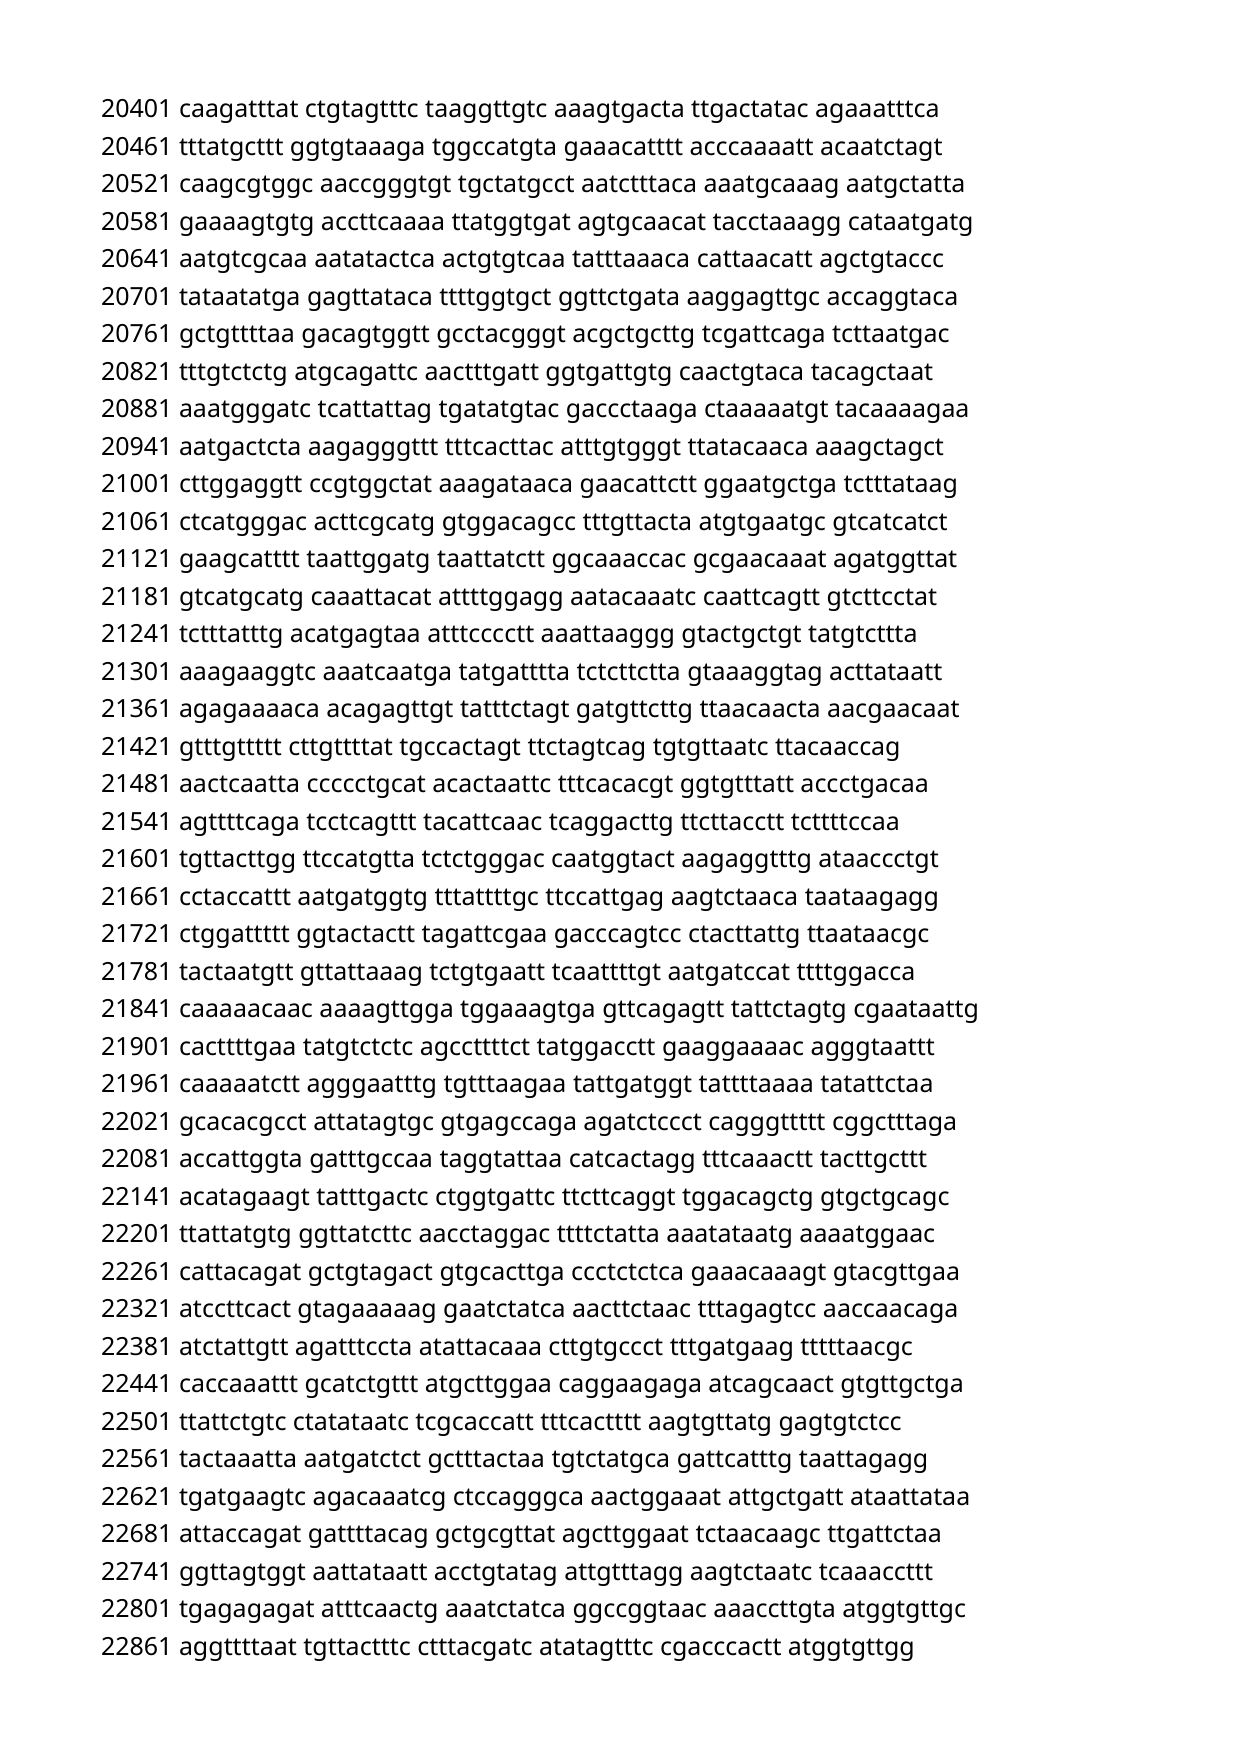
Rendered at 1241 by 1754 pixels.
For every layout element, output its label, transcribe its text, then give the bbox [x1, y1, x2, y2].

text 20641 aatgtcgcaa aatatactca actgtgtcaa tatttaaaca cattaacatt agctgtaccc [75, 239, 1165, 277]
text 21301 aaagaaggtc aaatcaatga tatgatttta tctcttctta gtaaaggtag acttataatt [75, 652, 1165, 689]
text 20821 tttgtctctg atgcagattc aactttgatt ggtgattgtg caactgtaca tacagctaat [75, 352, 1165, 389]
text 22141 acatagaagt tatttgactc ctggtgattc ttcttcaggt tggacagctg gtgctgcagc [75, 1177, 1165, 1214]
text 22861 aggttttaat tgttactttc ctttacgatc atatagtttc cgacccactt atggtgttgg [75, 1627, 1165, 1664]
text 21121 gaagcatttt taattggatg taattatctt ggcaaaccac gcgaacaaat agatggttat [75, 539, 1165, 577]
text 22021 gcacacgcct attatagtgc gtgagccaga agatctccct cagggttttt cggctttaga [75, 1102, 1165, 1139]
text 20521 caagcgtggc aaccgggtgt tgctatgcct aatctttaca aaatgcaaag aatgctatta [75, 164, 1165, 202]
text 22081 accattggta gatttgccaa taggtattaa catcactagg tttcaaactt tacttgcttt [75, 1139, 1165, 1177]
text 21061 ctcatgggac acttcgcatg gtggacagcc tttgttacta atgtgaatgc gtcatcatct [75, 502, 1165, 539]
text 20701 tataatatga gagttataca ttttggtgct ggttctgata aaggagttgc accaggtaca [75, 277, 1165, 314]
text 22441 caccaaattt gcatctgttt atgcttggaa caggaagaga atcagcaact gtgttgctga [75, 1364, 1165, 1402]
text 20941 aatgactcta aagagggttt tttcacttac atttgtgggt ttatacaaca aaagctagct [75, 427, 1165, 464]
text 20461 tttatgcttt ggtgtaaaga tggccatgta gaaacatttt acccaaaatt acaatctagt [75, 127, 1165, 164]
text 21481 aactcaatta ccccctgcat acactaattc tttcacacgt ggtgtttatt accctgacaa [75, 764, 1165, 802]
text 21421 gtttgttttt cttgttttat tgccactagt ttctagtcag tgtgttaatc ttacaaccag [75, 727, 1165, 764]
text 20401 caagatttat ctgtagtttc taaggttgtc aaagtgacta ttgactatac agaaatttca [75, 89, 1165, 127]
text 21181 gtcatgcatg caaattacat attttggagg aatacaaatc caattcagtt gtcttcctat [75, 577, 1165, 614]
text 20581 gaaaagtgtg accttcaaaa ttatggtgat agtgcaacat tacctaaagg cataatgatg [75, 202, 1165, 239]
text 21781 tactaatgtt gttattaaag tctgtgaatt tcaattttgt aatgatccat ttttggacca [75, 952, 1165, 989]
text 22681 attaccagat gattttacag gctgcgttat agcttggaat tctaacaagc ttgattctaa [75, 1514, 1165, 1552]
text 21001 cttggaggtt ccgtggctat aaagataaca gaacattctt ggaatgctga tctttataag [75, 464, 1165, 502]
text 21961 caaaaatctt agggaatttg tgtttaagaa tattgatggt tattttaaaa tatattctaa [75, 1064, 1165, 1102]
text 21901 cacttttgaa tatgtctctc agccttttct tatggacctt gaaggaaaac agggtaattt [75, 1027, 1165, 1064]
text 21241 tctttatttg acatgagtaa atttcccctt aaattaaggg gtactgctgt tatgtcttta [75, 614, 1165, 652]
text 22201 ttattatgtg ggttatcttc aacctaggac ttttctatta aaatataatg aaaatggaac [75, 1214, 1165, 1252]
text 21541 agttttcaga tcctcagttt tacattcaac tcaggacttg ttcttacctt tcttttccaa [75, 802, 1165, 839]
text 21841 caaaaacaac aaaagttgga tggaaagtga gttcagagtt tattctagtg cgaataattg [75, 989, 1165, 1027]
text 21721 ctggattttt ggtactactt tagattcgaa gacccagtcc ctacttattg ttaataacgc [75, 914, 1165, 952]
text 22501 ttattctgtc ctatataatc tcgcaccatt tttcactttt aagtgttatg gagtgtctcc [75, 1402, 1165, 1439]
text 21601 tgttacttgg ttccatgtta tctctgggac caatggtact aagaggtttg ataaccctgt [75, 839, 1165, 877]
text 22321 atccttcact gtagaaaaag gaatctatca aacttctaac tttagagtcc aaccaacaga [75, 1289, 1165, 1327]
text 22741 ggttagtggt aattataatt acctgtatag attgtttagg aagtctaatc tcaaaccttt [75, 1552, 1165, 1589]
text 21361 agagaaaaca acagagttgt tatttctagt gatgttcttg ttaacaacta aacgaacaat [75, 689, 1165, 727]
text 22621 tgatgaagtc agacaaatcg ctccagggca aactggaaat attgctgatt ataattataa [75, 1477, 1165, 1514]
text 22261 cattacagat gctgtagact gtgcacttga ccctctctca gaaacaaagt gtacgttgaa [75, 1252, 1165, 1289]
text 20881 aaatgggatc tcattattag tgatatgtac gaccctaaga ctaaaaatgt tacaaaagaa [75, 389, 1165, 427]
text 21661 cctaccattt aatgatggtg tttattttgc ttccattgag aagtctaaca taataagagg [75, 877, 1165, 914]
text 22801 tgagagagat atttcaactg aaatctatca ggccggtaac aaaccttgta atggtgttgc [75, 1589, 1165, 1627]
text 22561 tactaaatta aatgatctct gctttactaa tgtctatgca gattcatttg taattagagg [75, 1439, 1165, 1477]
text 22381 atctattgtt agatttccta atattacaaa cttgtgccct tttgatgaag tttttaacgc [75, 1327, 1165, 1364]
text 20761 gctgttttaa gacagtggtt gcctacgggt acgctgcttg tcgattcaga tcttaatgac [75, 314, 1165, 352]
